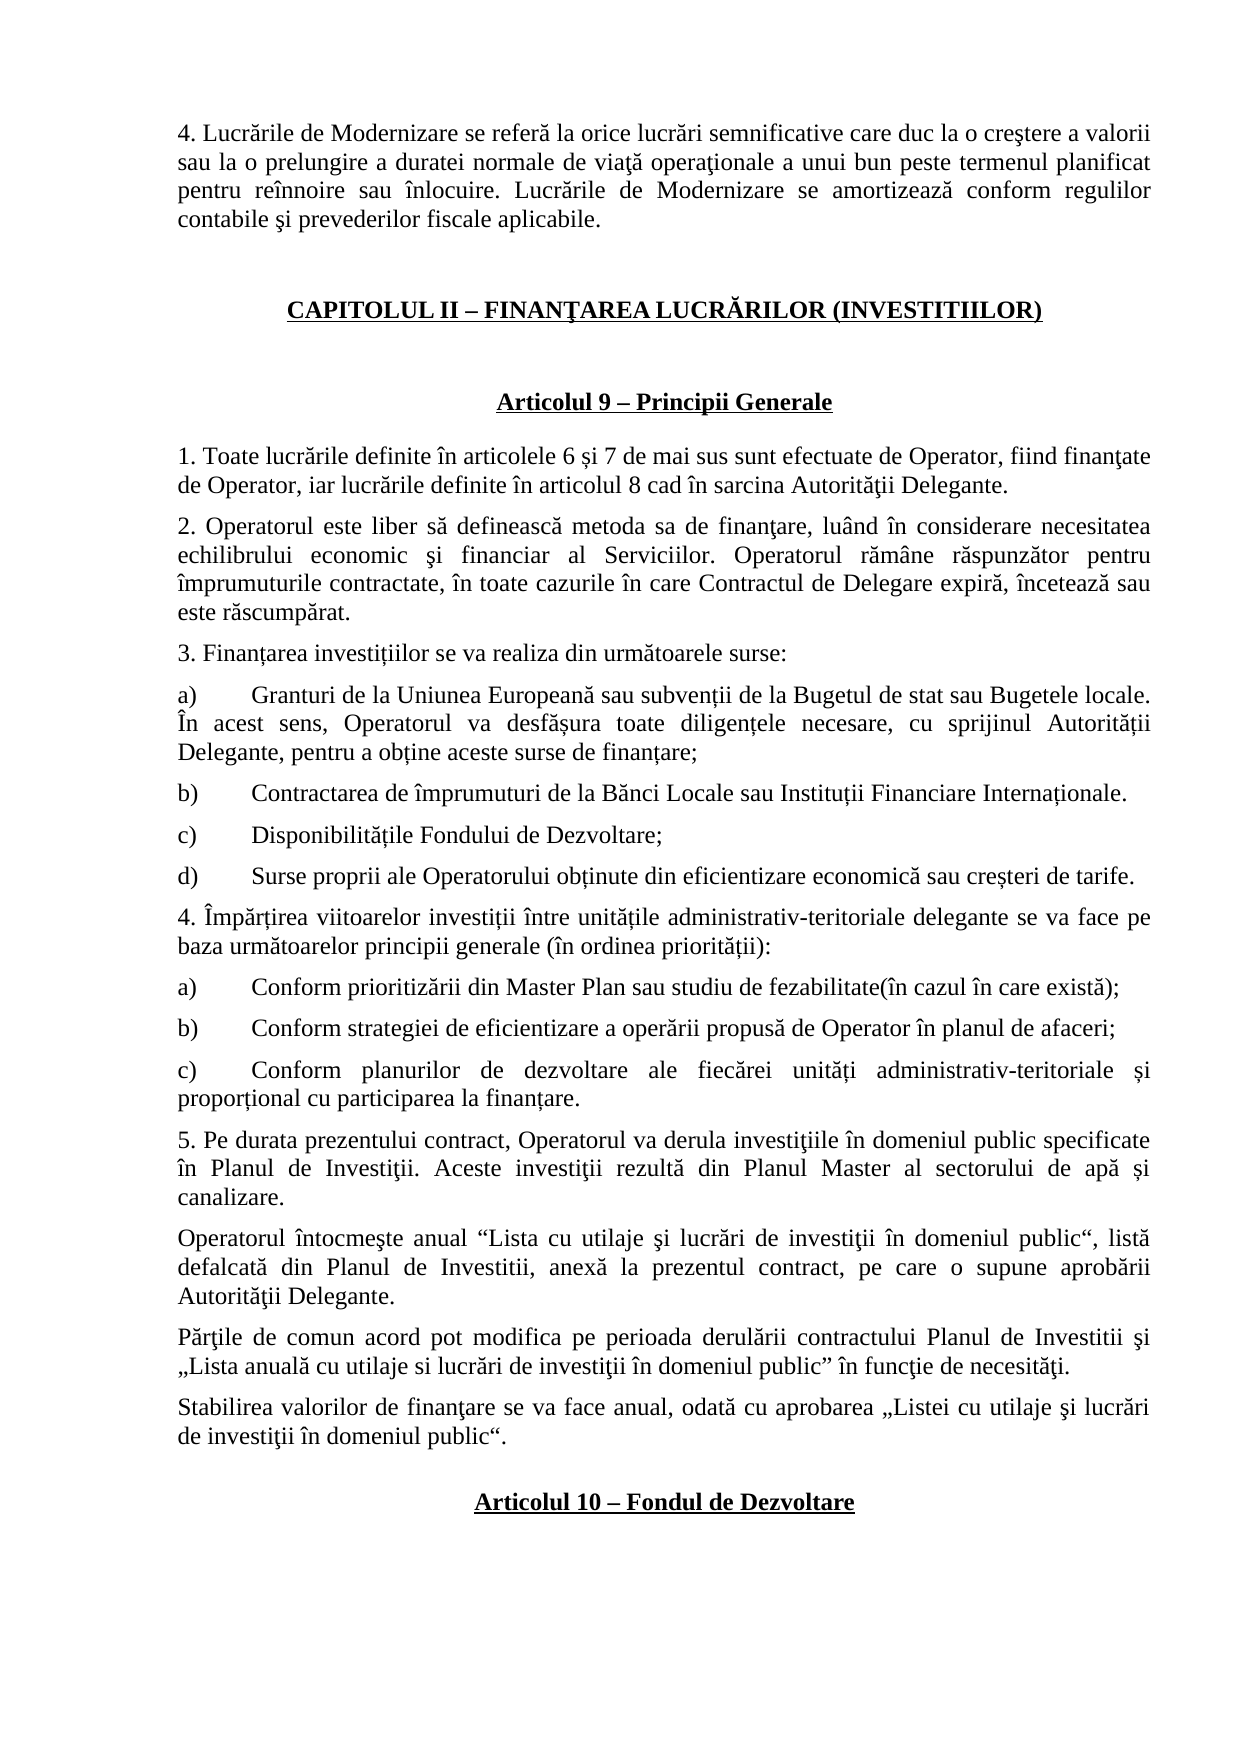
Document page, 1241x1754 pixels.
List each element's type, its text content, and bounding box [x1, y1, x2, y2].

text 4. Lucrările de Modernizare se referă la orice lucrări semnificative care duc la o creştere a valorii sau la o prelungire a duratei normale de viaţă operaţionale a unui bun peste termenul planificat pentru reînnoire sau înlocuire. Lucrările de Modernizare se amortizează conform regulilor contabile şi prevederilor fiscale aplicabile. [177, 118, 1152, 233]
text a) Conform prioritizării din Master Plan sau studiu de fezabilitate(în cazul în care există); [177, 972, 1152, 1001]
text b) Conform strategiei de eficientizare a operării propusă de Operator în planul de afaceri; [177, 1013, 1152, 1042]
subtitle CAPITOLUL II – FINANŢAREA LUCRĂRILOR (INVESTITIILOR) [177, 296, 1152, 324]
text d) Surse proprii ale Operatorului obținute din eficientizare economică sau creșteri de tarife. [177, 861, 1152, 890]
text c) Disponibilitățile Fondului de Dezvoltare; [177, 820, 1152, 848]
text Stabilirea valorilor de finanţare se va face anual, odată cu aprobarea „Listei cu utilaje şi lucrări de investiţii în domeniul public“. [177, 1392, 1152, 1450]
subtitle Articolul 9 – Principii Generale [177, 387, 1152, 416]
text 2. Operatorul este liber să definească metoda sa de finanţare, luând în considerare necesitatea echilibrului economic şi financiar al Serviciilor. Operatorul rămâne răspunzător pentru împrumuturile contractate, în toate cazurile în care Contractul de Delegare expiră, încetează sau este răscumpărat. [177, 511, 1152, 626]
text a) Granturi de la Uniunea Europeană sau subvenții de la Bugetul de stat sau Bugetele locale. În acest sens, Operatorul va desfășura toate diligențele necesare, cu sprijinul Autorității Delegante, pentru a obține aceste surse de finanțare; [177, 680, 1152, 766]
text Operatorul întocmeşte anual “Lista cu utilaje şi lucrări de investiţii în domeniul public“, listă defalcată din Planul de Investitii, anexă la prezentul contract, pe care o supune aprobării Autorităţii Delegante. [177, 1223, 1152, 1310]
text 3. Finanțarea investițiilor se va realiza din următoarele surse: [177, 638, 1152, 667]
text c) Conform planurilor de dezvoltare ale fiecărei unități administrativ-teritoriale și proporțional cu participarea la finanțare. [177, 1055, 1152, 1112]
subtitle Articolul 10 – Fondul de Dezvoltare [177, 1487, 1152, 1516]
text b) Contractarea de împrumuturi de la Bănci Locale sau Instituții Financiare Internaționale. [177, 778, 1152, 807]
text 1. Toate lucrările definite în articolele 6 și 7 de mai sus sunt efectuate de Operator, fiind finanţate de Operator, iar lucrările definite în articolul 8 cad în sarcina Autorităţii Delegante. [177, 441, 1152, 498]
text Părţile de comun acord pot modifica pe perioada derulării contractului Planul de Investitii şi „Lista anuală cu utilaje si lucrări de investiţii în domeniul public” în funcţie de necesităţi. [177, 1322, 1152, 1380]
text 5. Pe durata prezentului contract, Operatorul va derula investiţiile în domeniul public specificate în Planul de Investiţii. Aceste investiţii rezultă din Planul Master al sectorului de apă și canalizare. [177, 1125, 1152, 1211]
text 4. Împărțirea viitoarelor investiții între unitățile administrativ-teritoriale delegante se va face pe baza următoarelor principii generale (în ordinea priorității): [177, 902, 1152, 960]
